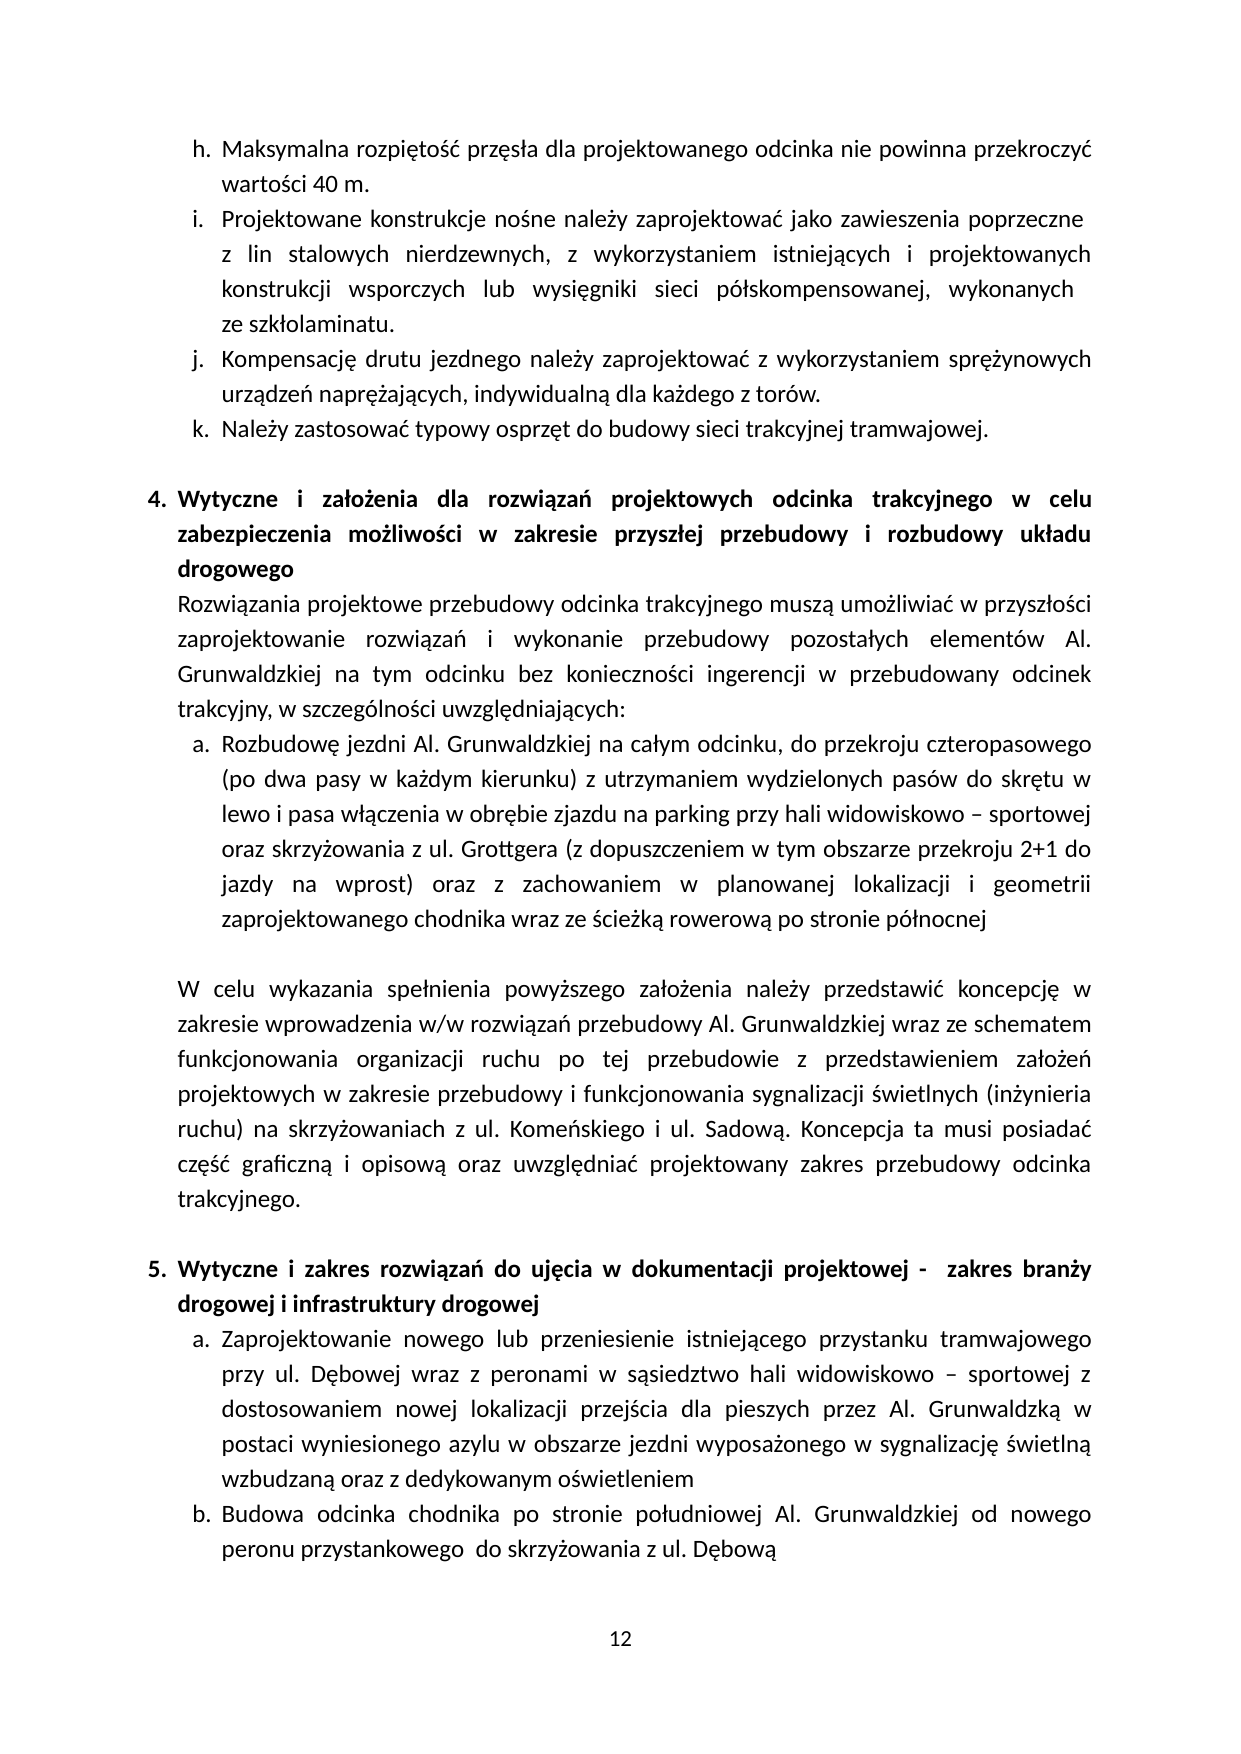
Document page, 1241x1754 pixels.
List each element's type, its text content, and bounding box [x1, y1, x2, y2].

list Rozwiązania projektowe przebudowy odcinka trakcyjnego muszą umożliwiać w przyszłości zaprojektowanie rozwiązań i wykonanie przebudowy pozostałych elementów Al. Grunwaldzkiej na tym odcinku bez konieczności ingerencji w przebudowany odcinek trakcyjny, w szczególności uwzględniających: [177, 588, 1093, 723]
list Kompensację drutu jezdnego należy zaprojektować z wykorzystaniem sprężynowych urządzeń naprężających, indywidualną dla każdego z torów. [192, 343, 1093, 408]
list Maksymalna rozpiętość przęsła dla projektowanego odcinka nie powinna przekroczyć wartości 40 m. [192, 133, 1093, 198]
list Należy zastosować typowy osprzęt do budowy sieci trakcyjnej tramwajowej. [192, 413, 1093, 443]
list Wytyczne i zakres rozwiązań do ujęcia w dokumentacji projektowej - zakres branży drogowej i infrastruktury drogowej [148, 1253, 1093, 1318]
list Wytyczne i założenia dla rozwiązań projektowych odcinka trakcyjnego w celu zabezpieczenia możliwości w zakresie przyszłej przebudowy i rozbudowy układu drogowego [148, 483, 1093, 583]
list Projektowane konstrukcje nośne należy zaprojektować jako zawieszenia poprzeczne z lin stalowych nierdzewnych, z wykorzystaniem istniejących i projektowanych konstrukcji wsporczych lub wysięgniki sieci półskompensowanej, wykonanych ze szkłolaminatu. [192, 203, 1093, 338]
list Rozbudowę jezdni Al. Grunwaldzkiej na całym odcinku, do przekroju czteropasowego (po dwa pasy w każdym kierunku) z utrzymaniem wydzielonych pasów do skrętu w lewo i pasa włączenia w obrębie zjazdu na parking przy hali widowiskowo – sportowej oraz skrzyżowania z ul. Grottgera (z dopuszczeniem w tym obszarze przekroju 2+1 do jazdy na wprost) oraz z zachowaniem w planowanej lokalizacji i geometrii zaprojektowanego chodnika wraz ze ścieżką rowerową po stronie północnej [192, 728, 1093, 933]
list W celu wykazania spełnienia powyższego założenia należy przedstawić koncepcję w zakresie wprowadzenia w/w rozwiązań przebudowy Al. Grunwaldzkiej wraz ze schematem funkcjonowania organizacji ruchu po tej przebudowie z przedstawieniem założeń projektowych w zakresie przebudowy i funkcjonowania sygnalizacji świetlnych (inżynieria ruchu) na skrzyżowaniach z ul. Komeńskiego i ul. Sadową. Koncepcja ta musi posiadać część graficzną i opisową oraz uwzględniać projektowany zakres przebudowy odcinka trakcyjnego. [177, 973, 1093, 1213]
list Zaprojektowanie nowego lub przeniesienie istniejącego przystanku tramwajowego przy ul. Dębowej wraz z peronami w sąsiedztwo hali widowiskowo – sportowej z dostosowaniem nowej lokalizacji przejścia dla pieszych przez Al. Grunwaldzką w postaci wyniesionego azylu w obszarze jezdni wyposażonego w sygnalizację świetlną wzbudzaną oraz z dedykowanym oświetleniem [192, 1323, 1093, 1493]
list Budowa odcinka chodnika po stronie południowej Al. Grunwaldzkiej od nowego peronu przystankowego do skrzyżowania z ul. Dębową [192, 1498, 1093, 1563]
